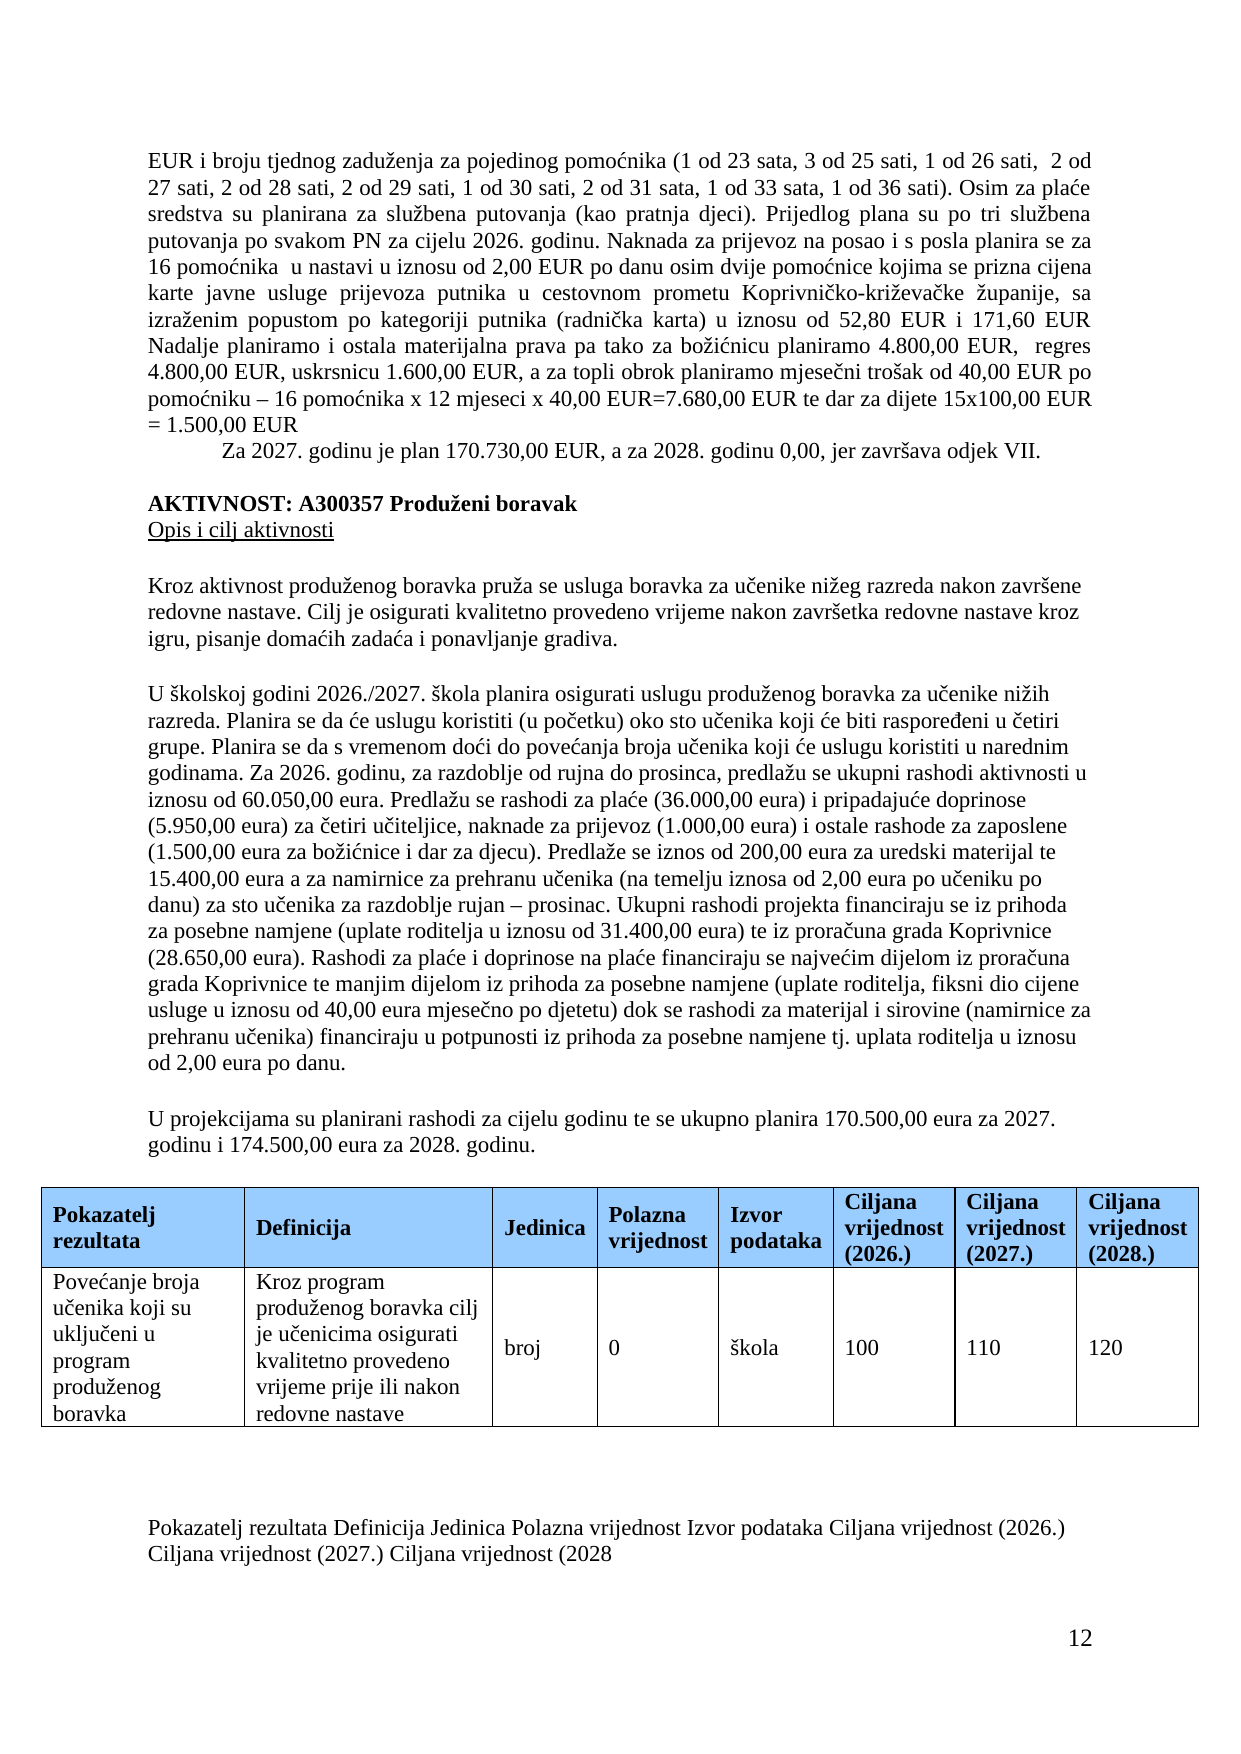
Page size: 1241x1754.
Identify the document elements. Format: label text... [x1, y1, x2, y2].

table_header Ciljana vrijednost (2027.) [956, 1188, 1076, 1267]
text Pokazatelj rezultata Definicija Jedinica Polazna vrijednost Izvor podataka Ciljana vrijednost (2026.) Ciljana vrijednost (2027.) Ciljana vrijednost (2028 [148, 1514, 1093, 1567]
table_header Polazna vrijednost [598, 1188, 718, 1267]
table_header Jedinica [493, 1188, 597, 1267]
text Kroz aktivnost produženog boravka pruža se usluga boravka za učenike nižeg razreda nakon završene redovne nastave. Cilj je osigurati kvalitetno provedeno vrijeme nakon završetka redovne nastave kroz igru, pisanje domaćih zadaća i ponavljanje gradiva. [148, 572, 1093, 651]
table_cell škola [719, 1268, 833, 1426]
text AKTIVNOST: A300357 Produženi boravak [148, 490, 1093, 517]
table_header Ciljana vrijednost (2028.) [1077, 1188, 1198, 1267]
table_header Izvor podataka [719, 1188, 833, 1267]
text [148, 148, 1093, 437]
table_cell 100 [834, 1268, 954, 1426]
table_cell Povećanje broja učenika koji su uključeni u program produženog boravka [42, 1268, 244, 1426]
table_cell Kroz program produženog boravka cilj je učenicima osigurati kvalitetno provedeno vrijeme prije ili nakon redovne nastave [245, 1268, 492, 1426]
table_cell broj [493, 1268, 597, 1426]
text U projekcijama su planirani rashodi za cijelu godinu te se ukupno planira 170.500,00 eura za 2027. godinu i 174.500,00 eura za 2028. godinu. [148, 1105, 1093, 1157]
table_cell 0 [598, 1268, 718, 1426]
table_cell 110 [956, 1268, 1076, 1426]
text Opis i cilj aktivnosti [148, 517, 1093, 543]
text U školskoj godini 2026./2027. škola planira osigurati uslugu produženog boravka za učenike nižih razreda. Planira se da će uslugu koristiti (u početku) oko sto učenika koji će biti raspoređeni u četiri grupe. Planira se da s vremenom doći do povećanja broja učenika koji će uslugu koristiti u narednim godinama. Za 2026. godinu, za razdoblje od rujna do prosinca, predlažu se ukupni rashodi aktivnosti u iznosu od 60.050,00 eura. Predlažu se rashodi za plaće (36.000,00 eura) i pripadajuće doprinose (5.950,00 eura) za četiri učiteljice, naknade za prijevoz (1.000,00 eura) i ostale rashode za zaposlene (1.500,00 eura za božićnice i dar za djecu). Predlaže se iznos od 200,00 eura za uredski materijal te 15.400,00 eura a za namirnice za prehranu učenika (na temelju iznosa od 2,00 eura po učeniku po danu) za sto učenika za razdoblje rujan – prosinac. Ukupni rashodi projekta financiraju se iz prihoda za posebne namjene (uplate roditelja u iznosu od 31.400,00 eura) te iz proračuna grada Koprivnice (28.650,00 eura). Rashodi za plaće i doprinose na plaće financiraju se najvećim dijelom iz proračuna grada Koprivnice te manjim dijelom iz prihoda za posebne namjene (uplate roditelja, fiksni dio cijene usluge u iznosu od 40,00 eura mjesečno po djetetu) dok se rashodi za materijal i sirovine (namirnice za prehranu učenika) financiraju u potpunosti iz prihoda za posebne namjene tj. uplata roditelja u iznosu od 2,00 eura po danu. [148, 680, 1093, 1076]
text Za 2027. godinu je plan 170.730,00 EUR, a za 2028. godinu 0,00, jer završava odjek VII. [148, 437, 1093, 464]
table_cell 120 [1077, 1268, 1198, 1426]
table_header Ciljana vrijednost (2026.) [834, 1188, 954, 1267]
table_header Pokazatelj rezultata [42, 1188, 244, 1267]
table_header Definicija [245, 1188, 492, 1267]
